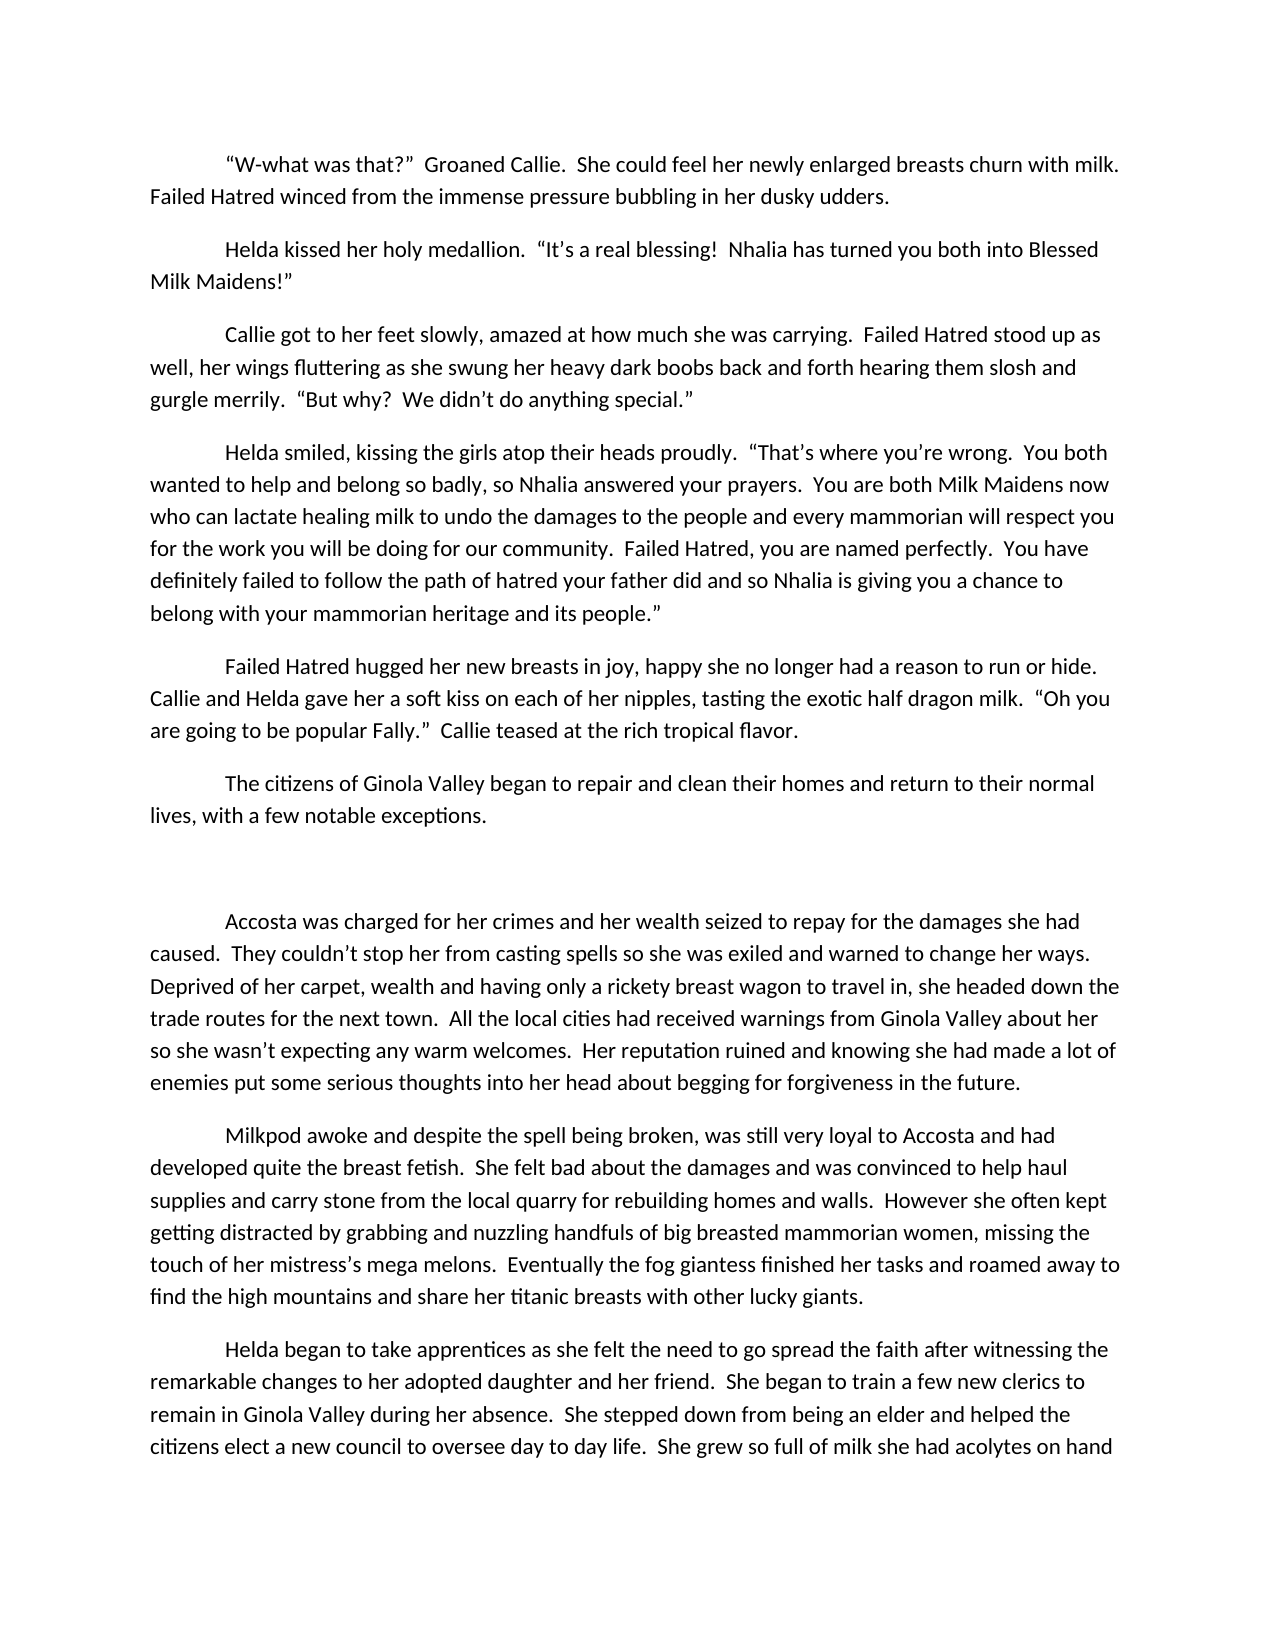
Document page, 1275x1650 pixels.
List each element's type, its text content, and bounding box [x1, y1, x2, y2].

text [150, 1335, 1125, 1460]
text Failed Hatred hugged her new breasts in joy, happy she no longer had a reason to run or hide. Callie and Helda gave her a soft kiss on each of her nipples, tasting the exotic half dragon milk. “Oh you are going to be popular Fally.” Callie teased at the rich tropical flavor. [150, 652, 1125, 744]
text Milkpod awoke and despite the spell being broken, was still very loyal to Accosta and had developed quite the breast fetish. She felt bad about the damages and was convinced to help haul supplies and carry stone from the local quarry for rebuilding homes and walls. However she often kept getting distracted by grabbing and nuzzling handfuls of big breasted mammorian women, missing the touch of her mistress’s mega melons. Eventually the fog giantess finished her tasks and roamed away to find the high mountains and share her titanic breasts with other lucky giants. [150, 1121, 1125, 1310]
text Accosta was charged for her crimes and her wealth seized to repay for the damages she had caused. They couldn’t stop her from casting spells so she was exiled and warned to change her ways. Deprived of her carpet, wealth and having only a rickety breast wagon to travel in, she headed down the trade routes for the next town. All the local cities had received warnings from Ginola Valley about her so she wasn’t expecting any warm welcomes. Her reputation ruined and knowing she had made a lot of enemies put some serious thoughts into her head about begging for forgiveness in the future. [150, 907, 1125, 1096]
text The citizens of Ginola Valley began to repair and clean their homes and return to their normal lives, with a few notable exceptions. [150, 769, 1125, 829]
text “W-what was that?” Groaned Callie. She could feel her newly enlarged breasts churn with milk. Failed Hatred winced from the immense pressure bubbling in her dusky udders. [150, 150, 1125, 210]
text Helda smiled, kissing the girls atop their heads proudly. “That’s where you’re wrong. You both wanted to help and belong so badly, so Nhalia answered your prayers. You are both Milk Maidens now who can lactate healing milk to undo the damages to the people and every mammorian will respect you for the work you will be doing for our community. Failed Hatred, you are named perfectly. You have definitely failed to follow the path of hatred your father did and so Nhalia is giving you a chance to belong with your mammorian heritage and its people.” [150, 438, 1125, 627]
text Callie got to her feet slowly, amazed at how much she was carrying. Failed Hatred stood up as well, her wings fluttering as she swung her heavy dark boobs back and forth hearing them slosh and gurgle merrily. “But why? We didn’t do anything special.” [150, 320, 1125, 413]
text Helda kissed her holy medallion. “It’s a real blessing! Nhalia has turned you both into Blessed Milk Maidens!” [150, 235, 1125, 295]
